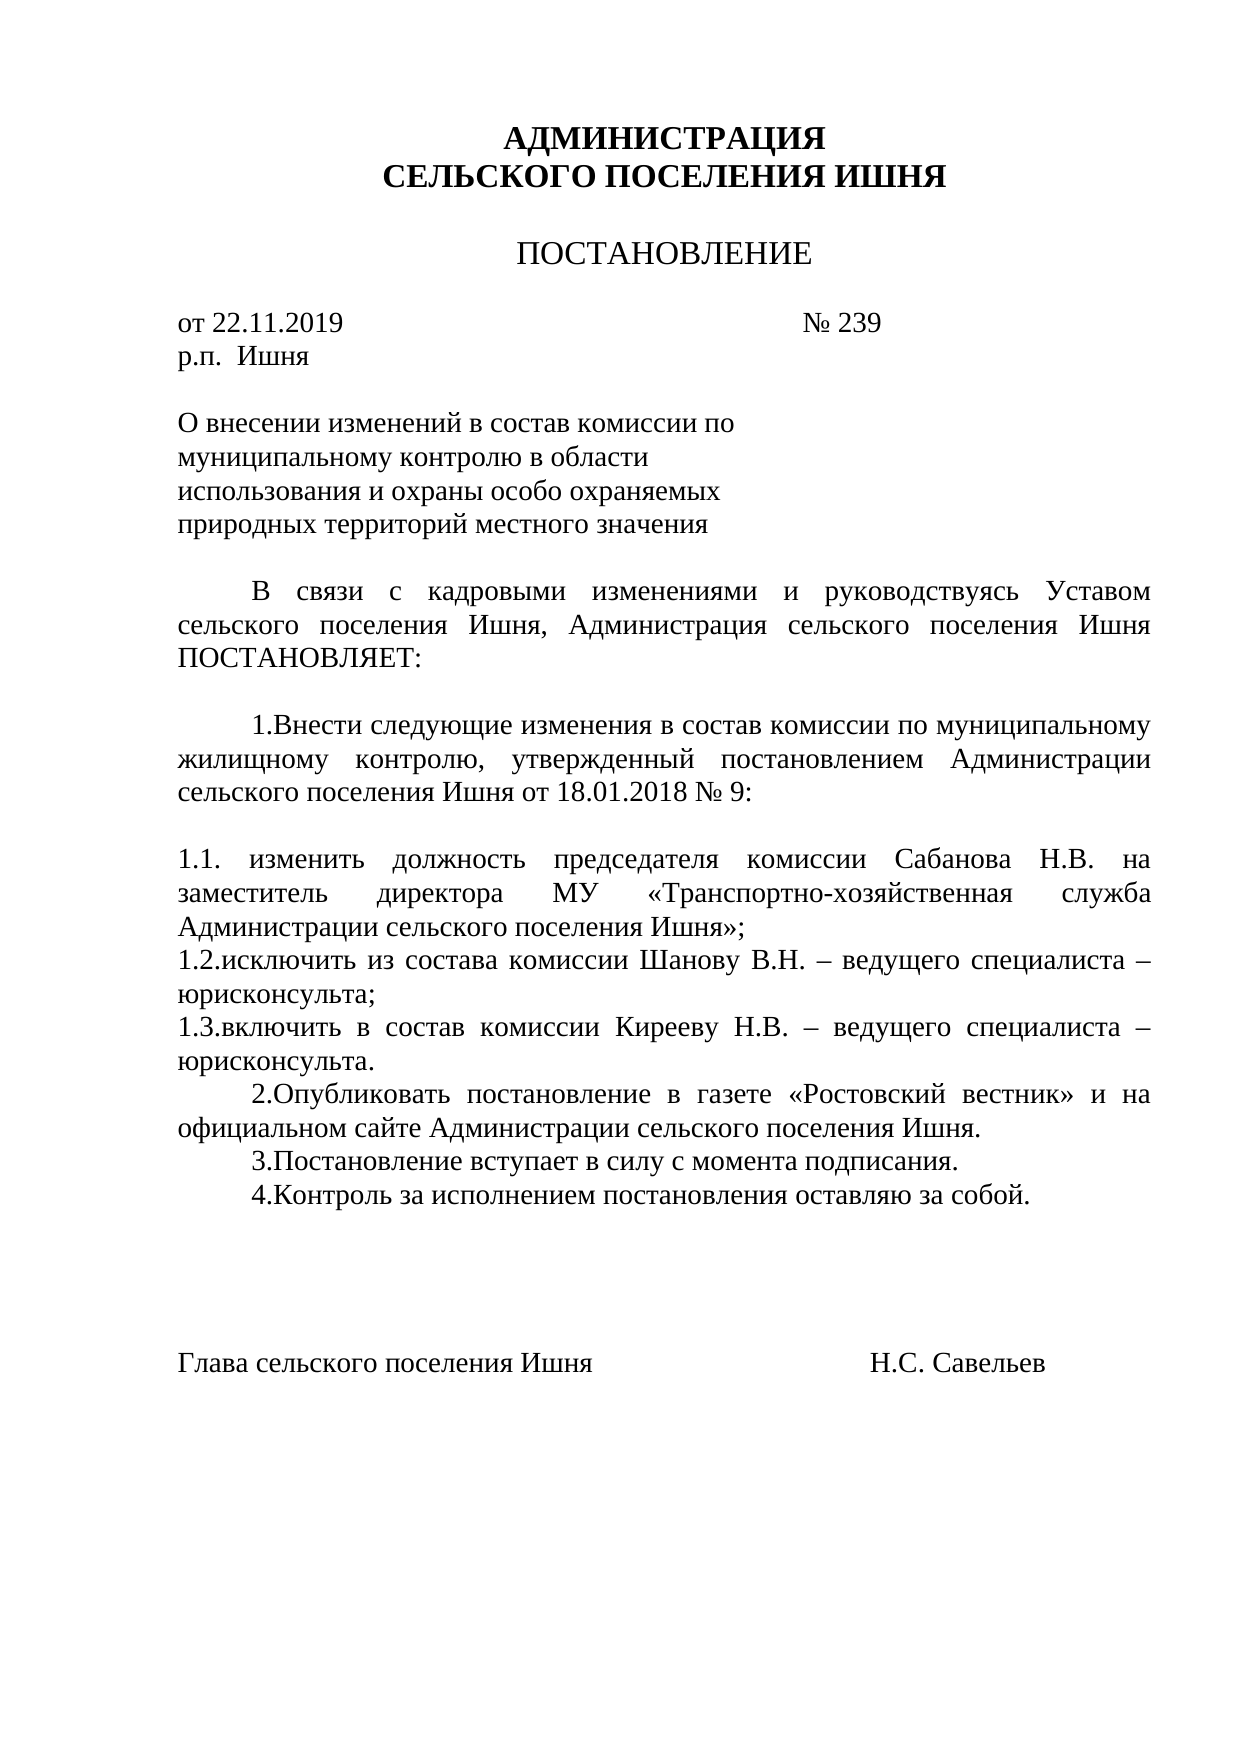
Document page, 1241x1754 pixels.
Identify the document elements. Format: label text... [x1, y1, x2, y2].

text от 22.11.2019 № 239 [177, 305, 1152, 338]
text р.п. Ишня [177, 338, 1152, 372]
text 4.Контроль за исполнением постановления оставляю за собой. [177, 1177, 1152, 1211]
text СЕЛЬСКОГО ПОСЕЛЕНИЯ ИШНЯ [177, 156, 1152, 195]
text природных территорий местного значения [177, 506, 1152, 540]
text использования и охраны особо охраняемых [177, 473, 1152, 506]
text 1.1. изменить должность председателя комиссии Сабанова Н.В. на заместитель директора МУ «Транспортно-хозяйственная служба Администрации сельского поселения Ишня»; [177, 842, 1152, 942]
text АДМИНИСТРАЦИЯ [177, 118, 1152, 156]
text 1.Внести следующие изменения в состав комиссии по муниципальному жилищному контролю, утвержденный постановлением Администрации сельского поселения Ишня от 18.01.2018 № 9: [177, 707, 1152, 808]
text 1.2.исключить из состава комиссии Шанову В.Н. – ведущего специалиста – юрисконсульта; [177, 942, 1152, 1009]
text 1.3.включить в состав комиссии Кирееву Н.В. – ведущего специалиста – юрисконсульта. [177, 1009, 1152, 1076]
text О внесении изменений в состав комиссии по [177, 406, 1152, 439]
text 2.Опубликовать постановление в газете «Ростовский вестник» и на официальном сайте Администрации сельского поселения Ишня. [177, 1076, 1152, 1143]
text ПОСТАНОВЛЕНИЕ [177, 233, 1152, 271]
text 3.Постановление вступает в силу с момента подписания. [177, 1143, 1152, 1177]
text В связи с кадровыми изменениями и руководствуясь Уставом сельского поселения Ишня, Администрация сельского поселения Ишня ПОСТАНОВЛЯЕТ: [177, 573, 1152, 674]
text Глава сельского поселения Ишня Н.С. Савельев [177, 1345, 1152, 1378]
text муниципальному контролю в области [177, 439, 1152, 473]
